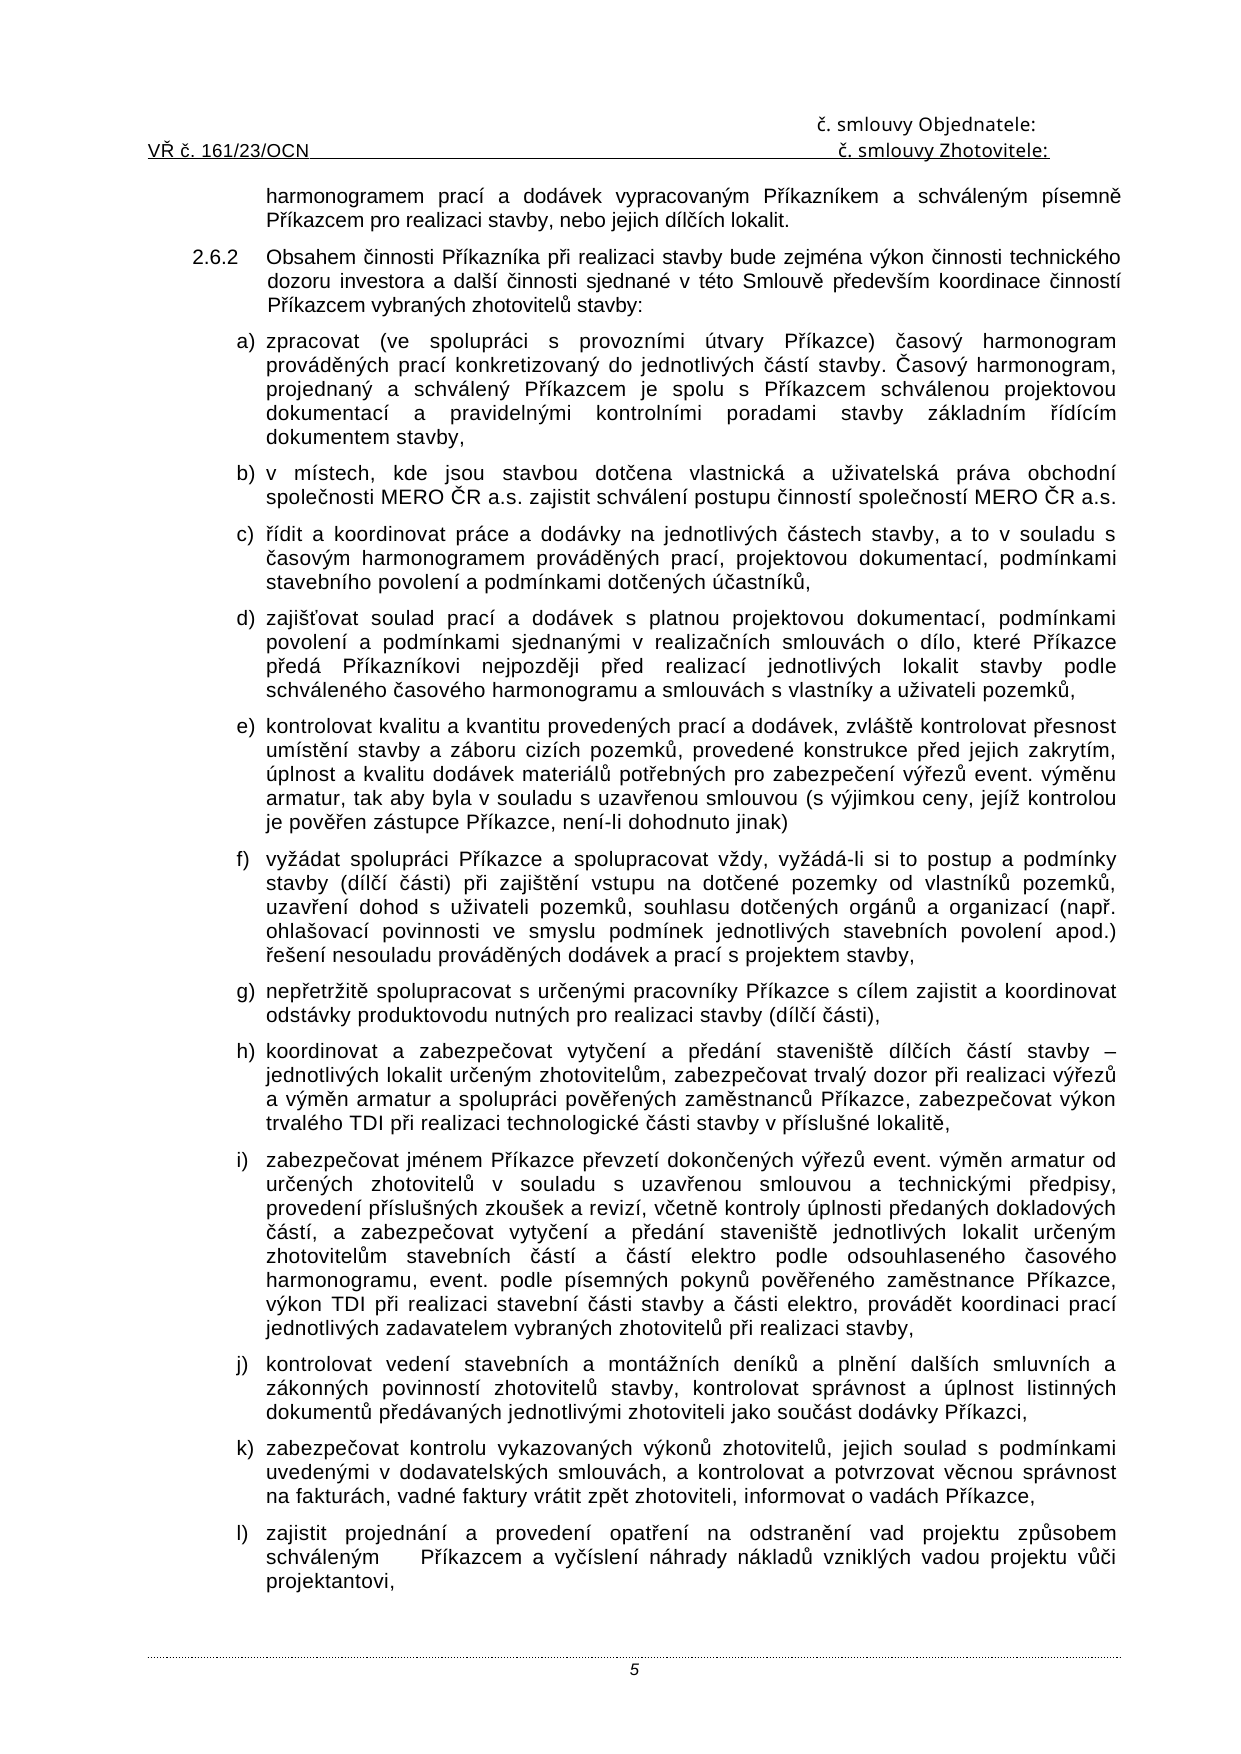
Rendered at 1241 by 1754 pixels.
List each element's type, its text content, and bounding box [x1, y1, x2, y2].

list nepřetržitě spolupracovat s určenými pracovníky Příkazce s cílem zajistit a koordinovat odstávky produktovodu nutných pro realizaci stavby (dílčí části), [236, 979, 1118, 1027]
list zpracovat (ve spolupráci s provozními útvary Příkazce) časový harmonogram prováděných prací konkretizovaný do jednotlivých částí stavby. Časový harmonogram, projednaný a schválený Příkazcem je spolu s Příkazcem schválenou projektovou dokumentací a pravidelnými kontrolními poradami stavby základním řídícím dokumentem stavby, [236, 329, 1118, 449]
list zajistit projednání a provedení opatření na odstranění vad projektu způsobem schváleným Příkazcem a vyčíslení náhrady nákladů vzniklých vadou projektu vůči projektantovi, [236, 1521, 1118, 1592]
list zabezpečovat kontrolu vykazovaných výkonů zhotovitelů, jejich soulad s podmínkami uvedenými v dodavatelských smlouvách, a kontrolovat a potvrzovat věcnou správnost na fakturách, vadné faktury vrátit zpět zhotoviteli, informovat o vadách Příkazce, [236, 1436, 1118, 1508]
list zabezpečovat jménem Příkazce převzetí dokončených výřezů event. výměn armatur od určených zhotovitelů v souladu s uzavřenou smlouvou a technickými předpisy, provedení příslušných zkoušek a revizí, včetně kontroly úplnosti předaných dokladových částí, a zabezpečovat vytyčení a předání staveniště jednotlivých lokalit určeným zhotovitelům stavebních částí a částí elektro podle odsouhlaseného časového harmonogramu, event. podle písemných pokynů pověřeného zaměstnance Příkazce, výkon TDI při realizaci stavební části stavby a části elektro, provádět koordinaci prací jednotlivých zadavatelem vybraných zhotovitelů při realizaci stavby, [236, 1148, 1118, 1339]
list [266, 184, 1122, 232]
list kontrolovat vedení stavebních a montážních deníků a plnění dalších smluvních a zákonných povinností zhotovitelů stavby, kontrolovat správnost a úplnost listinných dokumentů předávaných jednotlivými zhotoviteli jako součást dodávky Příkazci, [236, 1352, 1118, 1424]
list řídit a koordinovat práce a dodávky na jednotlivých částech stavby, a to v souladu s časovým harmonogramem prováděných prací, projektovou dokumentací, podmínkami stavebního povolení a podmínkami dotčených účastníků, [236, 522, 1118, 593]
list v místech, kde jsou stavbou dotčena vlastnická a uživatelská práva obchodní společnosti MERO ČR a.s. zajistit schválení postupu činností společností MERO ČR a.s. [236, 461, 1118, 509]
list vyžádat spolupráci Příkazce a spolupracovat vždy, vyžádá-li si to postup a podmínky stavby (dílčí části) při zajištění vstupu na dotčené pozemky od vlastníků pozemků, uzavření dohod s uživateli pozemků, souhlasu dotčených orgánů a organizací (např. ohlašovací povinnosti ve smyslu podmínek jednotlivých stavebních povolení apod.) řešení nesouladu prováděných dodávek a prací s projektem stavby, [236, 847, 1118, 966]
list kontrolovat kvalitu a kvantitu provedených prací a dodávek, zvláště kontrolovat přesnost umístění stavby a záboru cizích pozemků, provedené konstrukce před jejich zakrytím, úplnost a kvalitu dodávek materiálů potřebných pro zabezpečení výřezů event. výměnu armatur, tak aby byla v souladu s uzavřenou smlouvou (s výjimkou ceny, jejíž kontrolou je pověřen zástupce Příkazce, není-li dohodnuto jinak) [236, 714, 1118, 834]
list koordinovat a zabezpečovat vytyčení a předání staveniště dílčích částí stavby – jednotlivých lokalit určeným zhotovitelům, zabezpečovat trvalý dozor při realizaci výřezů a výměn armatur a spolupráci pověřených zaměstnanců Příkazce, zabezpečovat výkon trvalého TDI při realizaci technologické části stavby v příslušné lokalitě, [236, 1039, 1118, 1135]
list Obsahem činnosti Příkazníka při realizaci stavby bude zejména výkon činnosti technického dozoru investora a další činnosti sjednané v této Smlouvě především koordinace činností Příkazcem vybraných zhotovitelů stavby: [192, 244, 1122, 316]
list zajišťovat soulad prací a dodávek s platnou projektovou dokumentací, podmínkami povolení a podmínkami sjednanými v realizačních smlouvách o dílo, které Příkazce předá Příkazníkovi nejpozději před realizací jednotlivých lokalit stavby podle schváleného časového harmonogramu a smlouvách s vlastníky a uživateli pozemků, [236, 606, 1118, 702]
